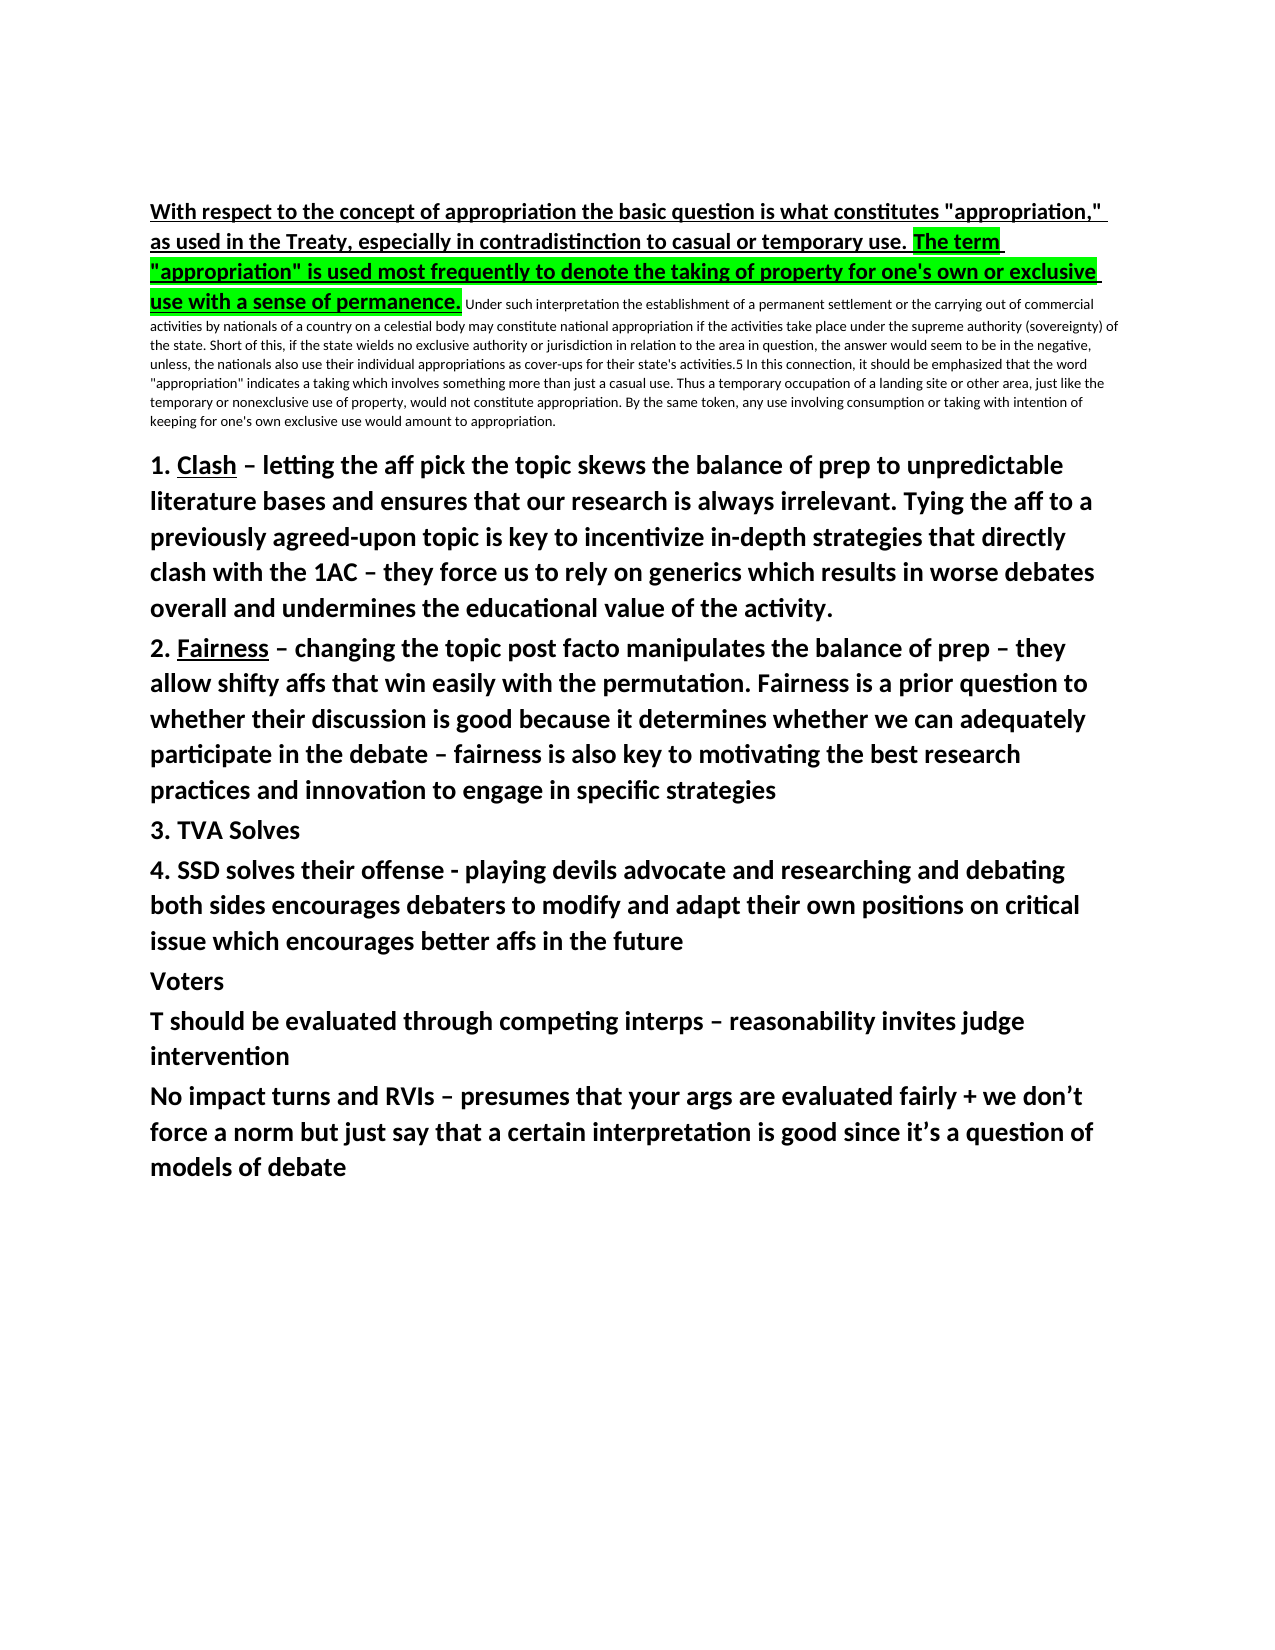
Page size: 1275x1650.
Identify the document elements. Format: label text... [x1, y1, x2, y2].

subtitle 3. TVA Solves [150, 813, 1125, 846]
subtitle 1. Clash – letting the aff pick the topic skews the balance of prep to unpredictable literature bases and ensures that our research is always irrelevant. Tying the aff to a previously agreed-upon topic is key to incentivize in-depth strategies that directly clash with the 1AC – they force us to rely on generics which results in worse debates overall and undermines the educational value of the activity. [150, 448, 1125, 624]
subtitle 2. Fairness – changing the topic post facto manipulates the balance of prep – they allow shifty affs that win easily with the permutation. Fairness is a prior question to whether their discussion is good because it determines whether we can adequately participate in the debate – fairness is also key to motivating the best research practices and innovation to engage in specific strategies [150, 631, 1125, 806]
text With respect to the concept of appropriation the basic question is what constitutes "appropriation," as used in the Treaty, especially in contradistinction to casual or temporary use. The term "appropriation" is used most frequently to denote the taking of property for one's own or exclusive use with a sense of permanence. Under such interpretation the establishment of a permanent settlement or the carrying out of commercial activities by nationals of a country on a celestial body may constitute national appropriation if the activities take place under the supreme authority (sovereignty) of the state. Short of this, if the state wields no exclusive authority or jurisdiction in relation to the area in question, the answer would seem to be in the negative, unless, the nationals also use their individual appropriations as cover-ups for their state's activities.5 In this connection, it should be emphasized that the word "appropriation" indicates a taking which involves something more than just a casual use. Thus a temporary occupation of a landing site or other area, just like the temporary or nonexclusive use of property, would not constitute appropriation. By the same token, any use involving consumption or taking with intention of keeping for one's own exclusive use would amount to appropriation. [150, 197, 1125, 431]
subtitle Voters [150, 964, 1125, 997]
subtitle T should be evaluated through competing interps – reasonability invites judge intervention [150, 1004, 1125, 1072]
subtitle 4. SSD solves their offense - playing devils advocate and researching and debating both sides encourages debaters to modify and adapt their own positions on critical issue which encourages better affs in the future [150, 853, 1125, 957]
subtitle No impact turns and RVIs – presumes that your args are evaluated fairly + we don’t force a norm but just say that a certain interpretation is good since it’s a question of models of debate [150, 1079, 1125, 1183]
